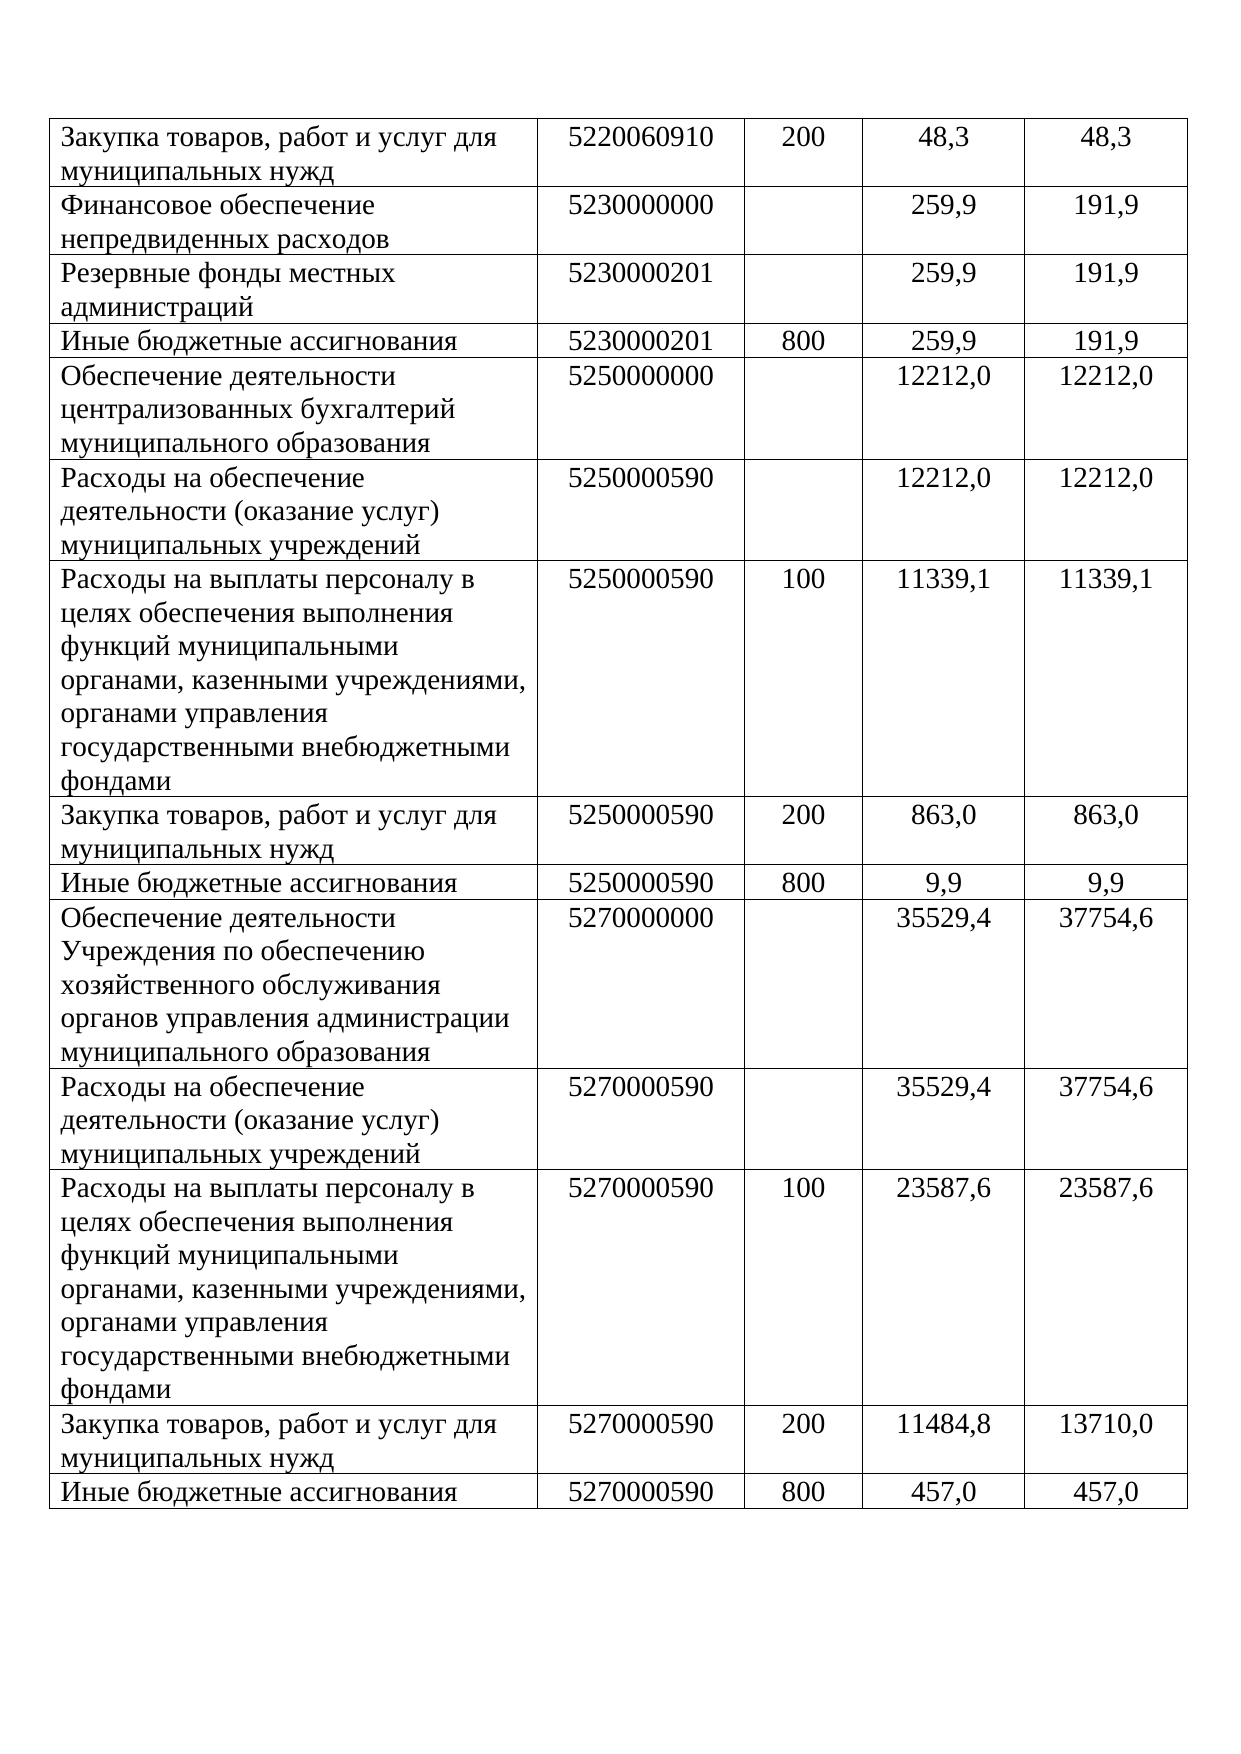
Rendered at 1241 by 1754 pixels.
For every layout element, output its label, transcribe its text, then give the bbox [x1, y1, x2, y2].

table_cell Закупка товаров, работ и услуг для муниципальных нужд [50, 797, 537, 864]
table_cell 37754,6 [1025, 1069, 1187, 1169]
table_cell 863,0 [863, 797, 1024, 864]
table_cell Расходы на обеспечение деятельности (оказание услуг) муниципальных учреждений [50, 1069, 537, 1169]
table_cell [745, 460, 862, 560]
table_cell 11484,8 [863, 1406, 1024, 1473]
table_cell Иные бюджетные ассигнования [50, 865, 537, 899]
table_cell 863,0 [1025, 797, 1187, 864]
table_cell 23587,6 [1025, 1170, 1187, 1405]
table_cell [745, 255, 862, 322]
table_cell 800 [745, 324, 862, 357]
table_cell 457,0 [863, 1474, 1024, 1508]
table_cell [745, 187, 862, 254]
table_cell 35529,4 [863, 900, 1024, 1068]
table_cell 5270000000 [538, 900, 744, 1068]
table_cell 200 [745, 797, 862, 864]
table_cell 5250000000 [538, 358, 744, 459]
table_cell 100 [745, 1170, 862, 1405]
table_cell 48,3 [863, 119, 1024, 186]
table_cell 13710,0 [1025, 1406, 1187, 1473]
table_cell 191,9 [1025, 324, 1187, 357]
table_cell Закупка товаров, работ и услуг для муниципальных нужд [50, 119, 537, 186]
table_cell Расходы на обеспечение деятельности (оказание услуг) муниципальных учреждений [50, 460, 537, 560]
table_cell Обеспечение деятельности Учреждения по обеспечению хозяйственного обслуживания органов управления администрации муниципального образования [50, 900, 537, 1068]
table_cell Обеспечение деятельности централизованных бухгалтерий муниципального образования [50, 358, 537, 459]
table_cell [745, 900, 862, 1068]
table_cell 37754,6 [1025, 900, 1187, 1068]
table_cell 11339,1 [1025, 561, 1187, 796]
table_cell Резервные фонды местных администраций [50, 255, 537, 322]
table_cell [745, 1069, 862, 1169]
table_cell 800 [745, 1474, 862, 1508]
table_cell 259,9 [863, 324, 1024, 357]
table_cell 9,9 [1025, 865, 1187, 899]
table_cell 200 [745, 119, 862, 186]
table_cell 5270000590 [538, 1170, 744, 1405]
table_cell 5250000590 [538, 865, 744, 899]
table_cell 5270000590 [538, 1069, 744, 1169]
table_cell 5250000590 [538, 561, 744, 796]
table_cell [745, 358, 862, 459]
table_cell 5270000590 [538, 1406, 744, 1473]
table_cell 259,9 [863, 255, 1024, 322]
table_cell 457,0 [1025, 1474, 1187, 1508]
table_cell 200 [745, 1406, 862, 1473]
table_cell 12212,0 [863, 358, 1024, 459]
table_cell Закупка товаров, работ и услуг для муниципальных нужд [50, 1406, 537, 1473]
table_cell 5270000590 [538, 1474, 744, 1508]
table_cell 5230000000 [538, 187, 744, 254]
table_cell 35529,4 [863, 1069, 1024, 1169]
table_cell 48,3 [1025, 119, 1187, 186]
table_cell 5230000201 [538, 324, 744, 357]
table_cell 12212,0 [1025, 358, 1187, 459]
table_cell Финансовое обеспечение непредвиденных расходов [50, 187, 537, 254]
table_cell 5230000201 [538, 255, 744, 322]
table_cell 191,9 [1025, 255, 1187, 322]
table_cell 100 [745, 561, 862, 796]
table_cell 5220060910 [538, 119, 744, 186]
table_cell 191,9 [1025, 187, 1187, 254]
table_cell 11339,1 [863, 561, 1024, 796]
table_cell 23587,6 [863, 1170, 1024, 1405]
table_cell 12212,0 [1025, 460, 1187, 560]
table_cell 800 [745, 865, 862, 899]
table_cell 259,9 [863, 187, 1024, 254]
table_cell Иные бюджетные ассигнования [50, 1474, 537, 1508]
table_cell 9,9 [863, 865, 1024, 899]
table_cell Иные бюджетные ассигнования [50, 324, 537, 357]
table_cell 5250000590 [538, 797, 744, 864]
table_cell 5250000590 [538, 460, 744, 560]
table_cell 12212,0 [863, 460, 1024, 560]
